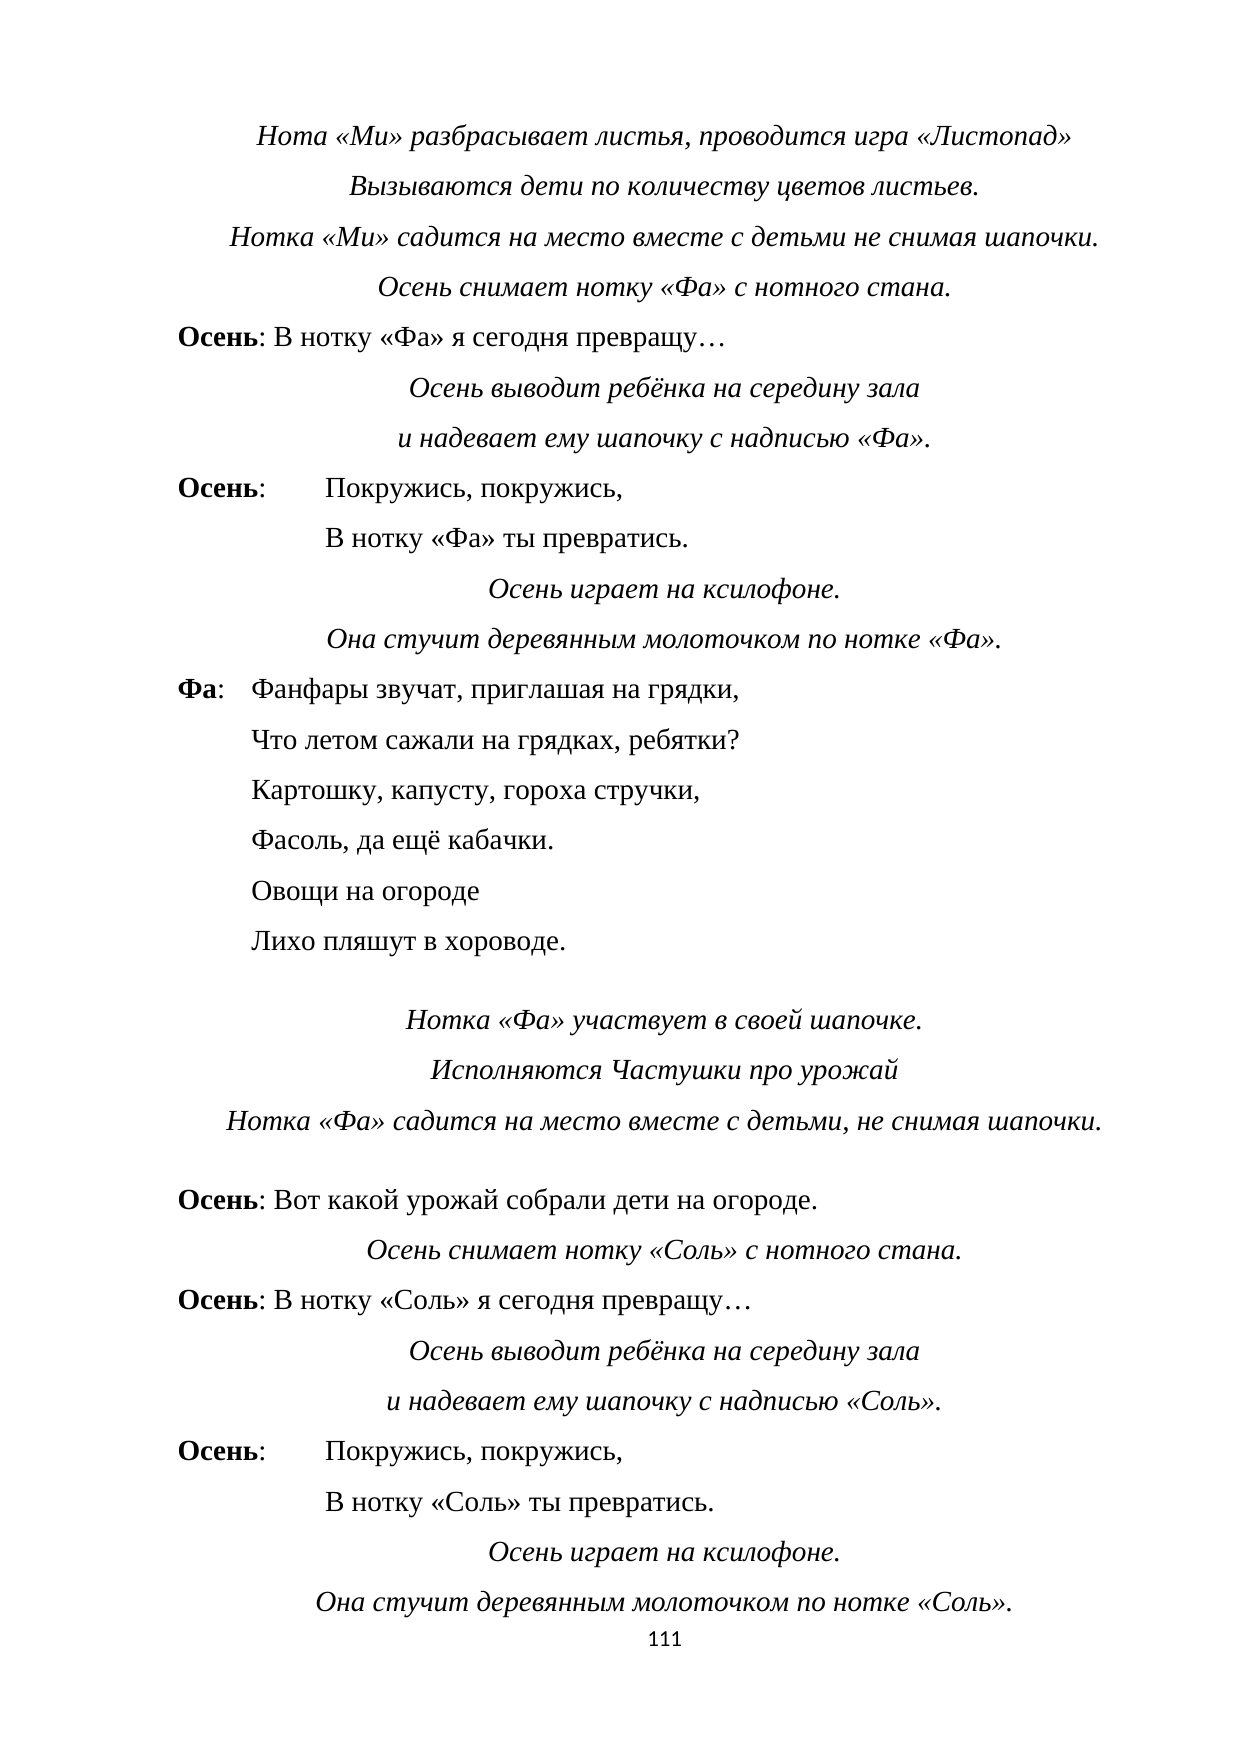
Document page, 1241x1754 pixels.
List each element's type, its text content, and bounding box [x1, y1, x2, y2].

text В нотку «Фа» ты превратись. [251, 521, 1152, 554]
text Овощи на огороде [177, 873, 1152, 906]
text Осень снимает нотку «Соль» с нотного стана. [177, 1232, 1152, 1266]
text Нотка «Фа» участвует в своей шапочке. [177, 1002, 1152, 1036]
text Осень: В нотку «Фа» я сегодня превращу… [177, 319, 1152, 353]
text Фасоль, да ещё кабачки. [177, 822, 1152, 856]
text Лихо пляшут в хороводе. [177, 923, 1152, 957]
text Картошку, капусту, гороха стручки, [177, 772, 1152, 806]
text Осень выводит ребёнка на середину зала [177, 370, 1152, 403]
text Осень: В нотку «Соль» я сегодня превращу… [177, 1282, 1152, 1316]
text Нотка «Фа» садится на место вместе с детьми, не снимая шапочки. [177, 1103, 1152, 1136]
text и надевает ему шапочку с надписью «Соль». [177, 1383, 1152, 1417]
text Что летом сажали на грядках, ребятки? [177, 722, 1152, 755]
text Нота «Ми» разбрасывает листья, проводится игра «Листопад» Вызываются дети по количеству цветов листьев. [177, 118, 1152, 202]
text Она стучит деревянным молоточком по нотке «Соль». [177, 1584, 1152, 1618]
text и надевает ему шапочку с надписью «Фа». [177, 420, 1152, 453]
text Осень играет на ксилофоне. [177, 1534, 1152, 1568]
text Исполняются Частушки про урожай [177, 1052, 1152, 1086]
text Осень выводит ребёнка на середину зала [177, 1333, 1152, 1366]
text Фа: Фанфары звучат, приглашая на грядки, [177, 672, 1152, 705]
text Осень: Покружись, покружись, [177, 1433, 1152, 1467]
text Осень играет на ксилофоне. [177, 571, 1152, 604]
text В нотку «Соль» ты превратись. [251, 1484, 1152, 1517]
text Нотка «Ми» садится на место вместе с детьми не снимая шапочки. [177, 219, 1152, 252]
text Осень снимает нотку «Фа» с нотного стана. [177, 269, 1152, 303]
text Осень: Вот какой урожай собрали дети на огороде. [177, 1182, 1152, 1215]
text Она стучит деревянным молоточком по нотке «Фа». [177, 621, 1152, 655]
text Осень: Покружись, покружись, [177, 470, 1152, 504]
